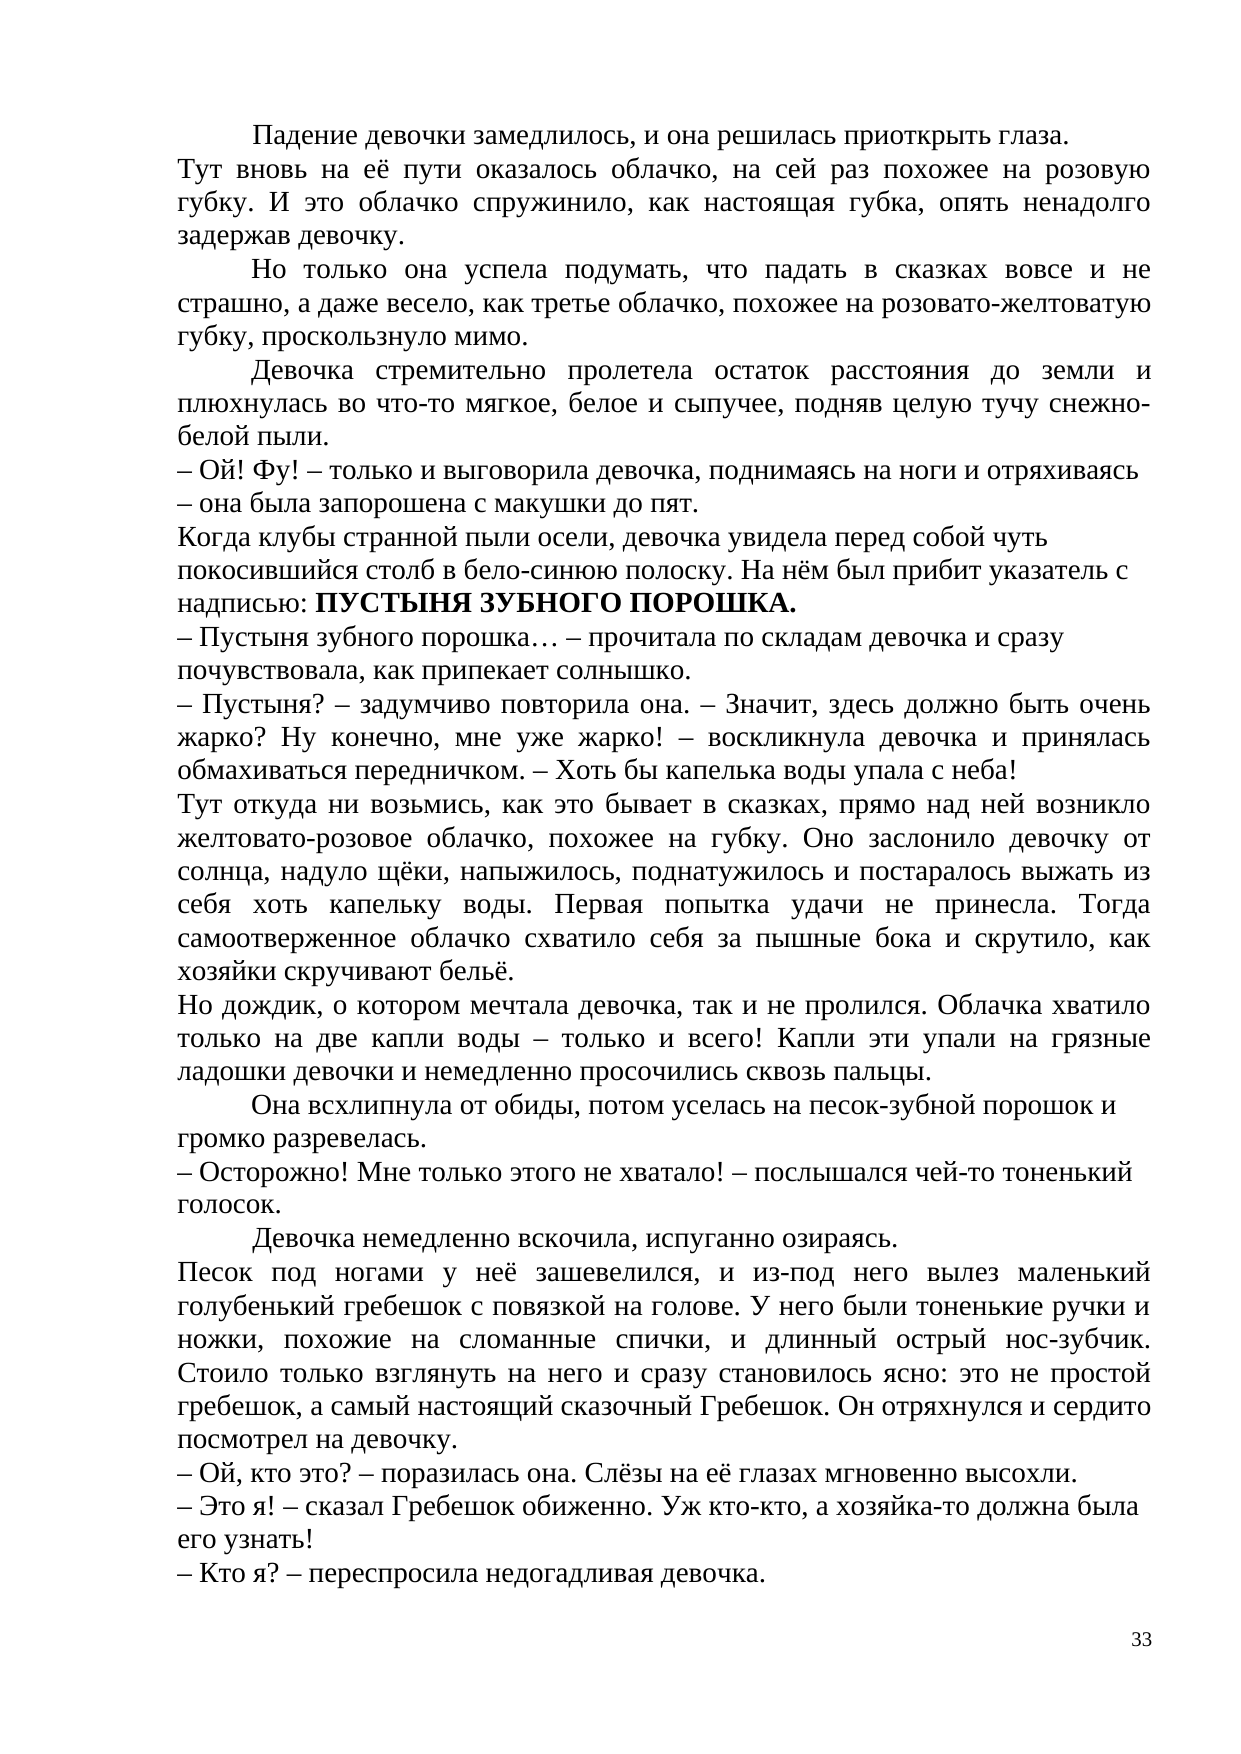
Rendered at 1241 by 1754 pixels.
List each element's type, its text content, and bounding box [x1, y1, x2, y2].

text Тут откуда ни возьмись, как это бывает в сказках, прямо над ней возникло желтовато-розовое облачко, похожее на губку. Оно заслонило девочку от солнца, надуло щёки, напыжилось, поднатужилось и постаралось выжать из себя хоть капельку воды. Первая попытка удачи не принесла. Тогда самоотверженное облачко схватило себя за пышные бока и скрутило, как хозяйки скручивают бельё. [177, 787, 1152, 987]
text – Пустыня? – задумчиво повторила она. – Значит, здесь должно быть очень жарко? Ну конечно, мне уже жарко! – воскликнула девочка и принялась обмахиваться передничком. – Хоть бы капелька воды упала с неба! [177, 687, 1152, 786]
text Но дождик, о котором мечтала девочка, так и не пролился. Облачка хватило только на две капли воды – только и всего! Капли эти упали на грязные ладошки девочки и немедленно просочились сквозь пальцы. [177, 988, 1152, 1087]
text Песок под ногами у неё зашевелился, и из-под него вылез маленький голубенький гребешок с повязкой на голове. У него были тоненькие ручки и ножки, похожие на сломанные спички, и длинный острый нос-зубчик. Стоило только взглянуть на него и сразу становилось ясно: это не простой гребешок, а самый настоящий сказочный Гребешок. Он отряхнулся и сердито посмотрел на девочку. [177, 1255, 1152, 1455]
text – Осторожно! Мне только этого не хватало! – послышался чей-то тоненький голосок. [177, 1155, 1152, 1220]
text Девочка немедленно вскочила, испуганно озираясь. [252, 1221, 1152, 1254]
text Но только она успела подумать, что падать в сказках вовсе и не страшно, а даже весело, как третье облачко, похожее на розовато-желтоватую губку, проскользнуло мимо. [177, 253, 1152, 351]
text – она была запорошена с макушки до пят. [177, 485, 1152, 519]
text Тут вновь на её пути оказалось облачко, на сей раз похожее на розовую губку. И это облачко спружинило, как настоящая губка, опять ненадолго задержав девочку. [177, 152, 1152, 251]
text – Пустыня зубного порошка… – прочитала по складам девочка и сразу почувствовала, как припекает солнышко. [177, 620, 1152, 685]
text Девочка стремительно пролетела остаток расстояния до земли и плюхнулась во что-то мягкое, белое и сыпучее, подняв целую тучу снежно-белой пыли. [177, 353, 1152, 452]
text – Это я! – сказал Гребешок обиженно. Уж кто-кто, а хозяйка-то должна была его узнать! [177, 1490, 1152, 1555]
text Падение девочки замедлилось, и она решилась приоткрыть глаза. [252, 117, 1152, 151]
text Она всхлипнула от обиды, потом уселась на песок-зубной порошок и громко разревелась. [177, 1088, 1152, 1153]
text Когда клубы странной пыли осели, девочка увидела перед собой чуть покосившийся столб в бело-синюю полоску. На нём был прибит указатель с надписью: ПУСТЫНЯ ЗУБНОГО ПОРОШКА. [177, 520, 1129, 619]
text 33 [1131, 1627, 1152, 1651]
text – Кто я? – переспросила недогадливая девочка. [177, 1555, 1152, 1589]
text – Ой, кто это? – поразилась она. Слёзы на её глазах мгновенно высохли. [177, 1455, 1152, 1488]
text – Ой! Фу! – только и выговорила девочка, поднимаясь на ноги и отряхиваясь [177, 452, 1152, 485]
